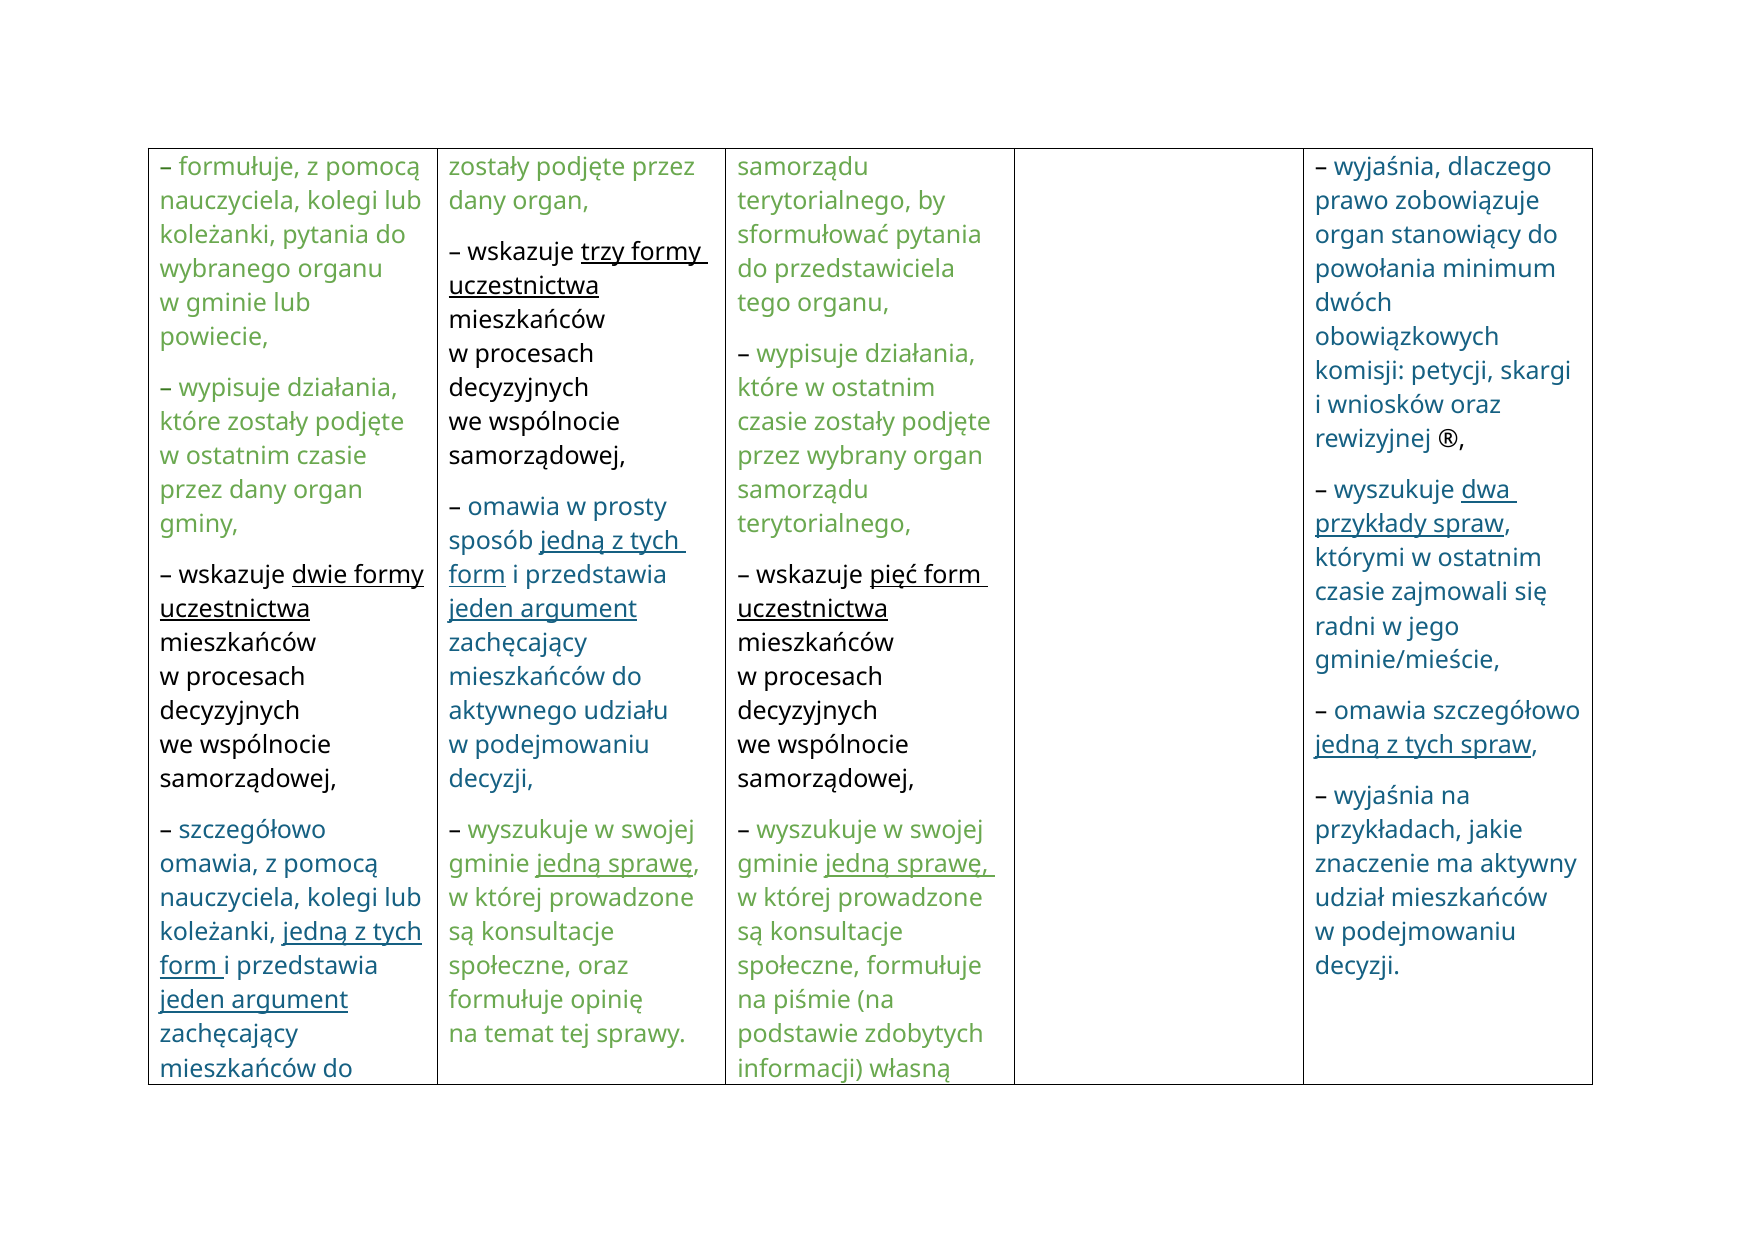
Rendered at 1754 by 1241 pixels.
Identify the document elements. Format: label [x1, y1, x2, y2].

table_cell [1304, 149, 1592, 1084]
table_cell [149, 149, 437, 1084]
table_cell [726, 149, 1014, 1084]
table_cell [1015, 149, 1303, 1084]
table_cell [438, 149, 725, 1084]
